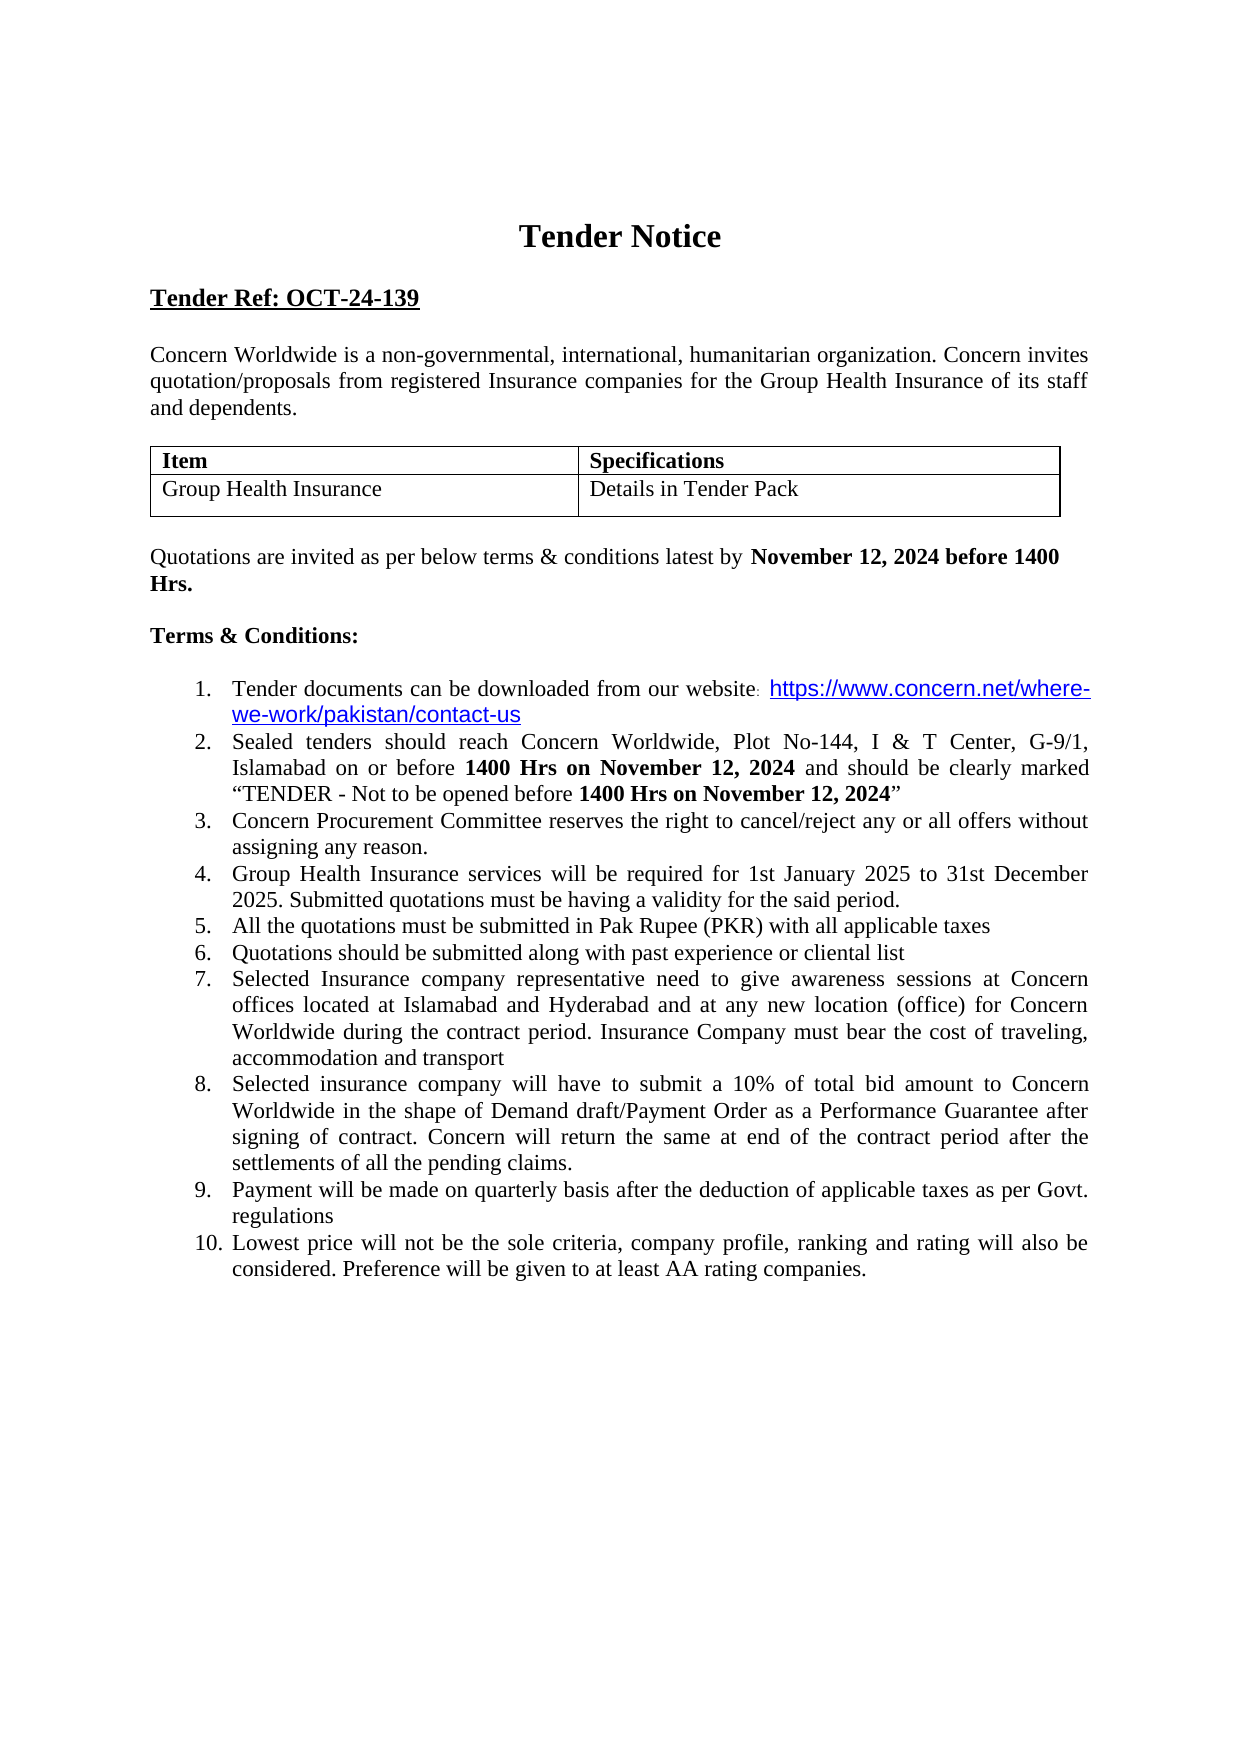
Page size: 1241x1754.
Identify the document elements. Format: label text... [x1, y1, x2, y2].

text Concern Worldwide is a non-governmental, international, humanitarian organization. Concern invites quotation/proposals from registered Insurance companies for the Group Health Insurance of its staff and dependents. [150, 341, 1090, 420]
list Group Health Insurance services will be required for 1st January 2025 to 31st December 2025. Submitted quotations must be having a validity for the said period. [194, 859, 1090, 912]
table_cell Details in Tender Pack [579, 475, 1059, 516]
text Quotations are invited as per below terms & conditions latest by November 12, 2024 before 1400 Hrs. [150, 543, 1060, 596]
list Selected Insurance company representative need to give awareness sessions at Concern offices located at Islamabad and Hyderabad and at any new location (office) for Concern Worldwide during the contract period. Insurance Company must bear the cost of traveling, accommodation and transport [194, 965, 1090, 1070]
list Payment will be made on quarterly basis after the deduction of applicable taxes as per Govt. regulations [194, 1176, 1090, 1228]
table_header Specifications [579, 447, 1059, 474]
list Lowest price will not be the sole criteria, company profile, ranking and rating will also be considered. Preference will be given to at least AA rating companies. [194, 1228, 1090, 1281]
text Tender Notice [150, 216, 1090, 254]
text Tender Ref: OCT-24-139 [150, 283, 1090, 312]
list All the quotations must be submitted in Pak Rupee (PKR) with all applicable taxes [194, 912, 1090, 939]
table_cell Group Health Insurance [151, 475, 578, 516]
list Selected insurance company will have to submit a 10% of total bid amount to Concern Worldwide in the shape of Demand draft/Payment Order as a Performance Guarantee after signing of contract. Concern will return the same at end of the contract period after the settlements of all the pending claims. [194, 1070, 1090, 1176]
table_header Item [151, 447, 578, 474]
list Concern Procurement Committee reserves the right to cancel/reject any or all offers without assigning any reason. [194, 807, 1090, 859]
list Tender documents can be downloaded from our website: https://www.concern.net/where-we-work/pakistan/contact-us [194, 675, 1090, 728]
list Quotations should be submitted along with past experience or cliental list [194, 939, 1090, 965]
text Terms & Conditions: [150, 622, 1060, 649]
list Sealed tenders should reach Concern Worldwide, Plot No-144, I & T Center, G-9/1, Islamabad on or before 1400 Hrs on November 12, 2024 and should be clearly marked “TENDER - Not to be opened before 1400 Hrs on November 12, 2024” [194, 728, 1090, 807]
